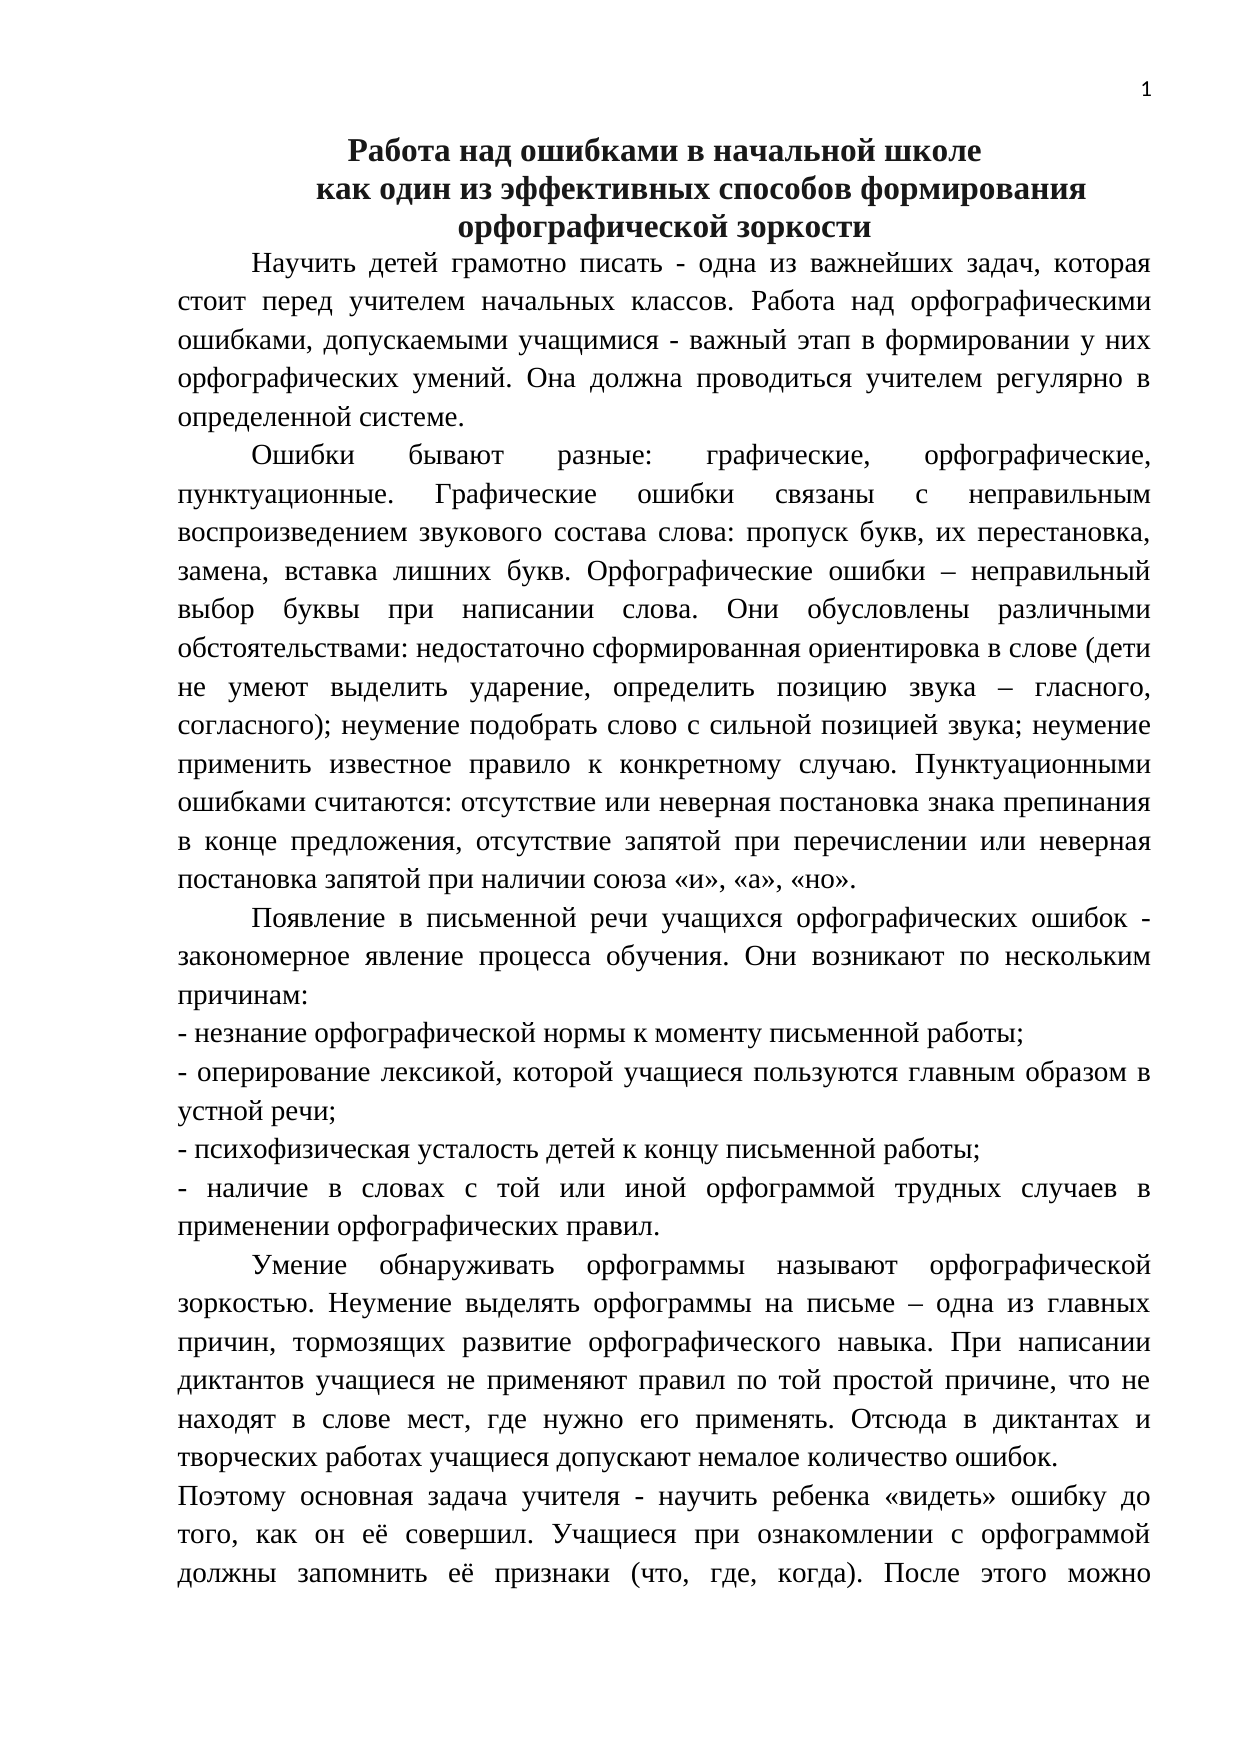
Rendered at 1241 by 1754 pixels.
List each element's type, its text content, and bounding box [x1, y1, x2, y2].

text - психофизическая усталость детей к концу письменной работы; [177, 1131, 1152, 1165]
text Научить детей грамотно писать - одна из важнейших задач, которая стоит перед учителем начальных классов. Работа над орфографическими ошибками, допускаемыми учащимися - важный этап в формировании у них орфографических умений. Она должна проводиться учителем регулярно в определенной системе. [177, 245, 1152, 432]
text - оперирование лексикой, которой учащиеся пользуются главным образом в устной речи; [177, 1054, 1152, 1126]
text - незнание орфографической нормы к моменту письменной работы; [177, 1016, 1152, 1049]
text Появление в письменной речи учащихся орфографических ошибок - закономерное явление процесса обучения. Они возникают по нескольким причинам: [177, 900, 1152, 1011]
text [177, 1478, 1152, 1589]
text Ошибки бывают разные: графические, орфографические, пунктуационные. Графические ошибки связаны с неправильным воспроизведением звукового состава слова: пропуск букв, их перестановка, замена, вставка лишних букв. Орфографические ошибки – неправильный выбор буквы при написании слова. Они обусловлены различными обстоятельствами: недостаточно сформированная ориентировка в слове (дети не умеют выделить ударение, определить позицию звука – гласного, согласного); неумение подобрать слово с сильной позицией звука; неумение применить известное правило к конкретному случаю. Пунктуационными ошибками считаются: отсутствие или неверная постановка знака препинания в конце предложения, отсутствие запятой при перечислении или неверная постановка запятой при наличии союза «и», «а», «но». [177, 437, 1152, 895]
text - наличие в словах с той или иной орфограммой трудных случаев в применении орфографических правил. [177, 1170, 1152, 1242]
text Умение обнаруживать орфограммы называют орфографической зоркостью. Неумение выделять орфограммы на письме – одна из главных причин, тормозящих развитие орфографического навыка. При написании диктантов учащиеся не применяют правил по той простой причине, что не находят в слове мест, где нужно его применять. Отсюда в диктантах и творческих работах учащиеся допускают немалое количество ошибок. [177, 1247, 1152, 1473]
text как один из эффективных способов формирования орфографической зоркости [177, 168, 1152, 245]
text Работа над ошибками в начальной школе [177, 130, 1152, 168]
